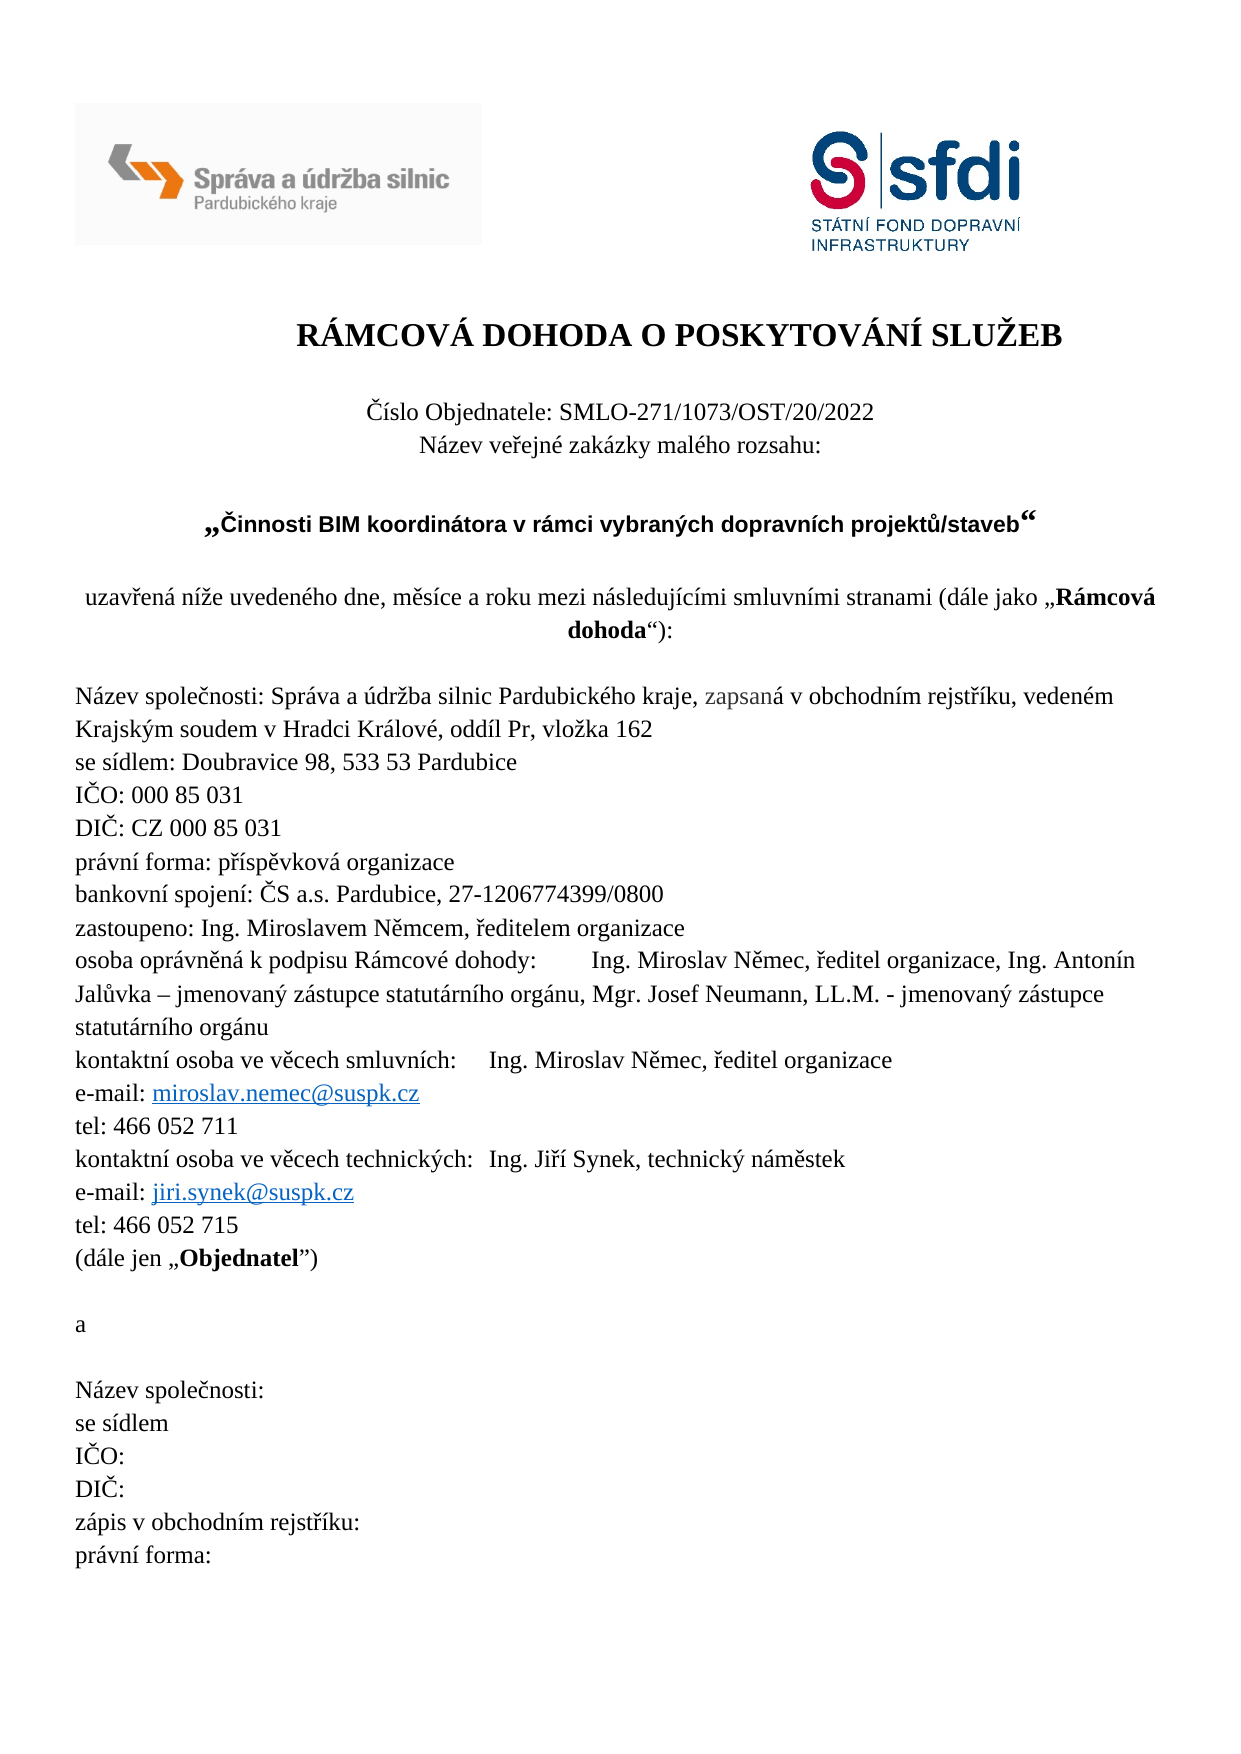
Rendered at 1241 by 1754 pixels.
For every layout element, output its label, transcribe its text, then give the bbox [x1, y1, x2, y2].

text zastoupeno: Ing. Miroslavem Němcem, ředitelem organizace [75, 913, 1165, 941]
picture [810, 130, 1021, 251]
text Název veřejné zakázky malého rozsahu: [75, 430, 1165, 459]
text DIČ: [75, 1474, 1165, 1503]
text se sídlem: Doubravice 98, 533 53 Pardubice [75, 747, 1165, 776]
text IČO: 000 85 031 [75, 781, 1165, 809]
text IČO: [75, 1441, 1165, 1470]
text uzavřená níže uvedeného dne, měsíce a roku mezi následujícími smluvními stranami (dále jako „Rámcová dohoda“): [75, 582, 1165, 644]
text e-mail: jiri.synek@suspk.cz [75, 1177, 1165, 1206]
text RÁMCOVÁ DOHODA O POSKYTOVÁNÍ SLUŽEB [222, 316, 1168, 354]
text „Činnosti BIM koordinátora v rámci vybraných dopravních projektů/staveb“ [75, 501, 1165, 539]
picture [75, 103, 482, 245]
text Číslo Objednatele: SMLO-271/1073/OST/20/2022 [75, 397, 1165, 426]
text se sídlem [75, 1408, 1165, 1437]
text zápis v obchodním rejstříku: [75, 1507, 1165, 1536]
text Název společnosti: [75, 1375, 1165, 1404]
text a [75, 1309, 1165, 1338]
text e-mail: miroslav.nemec@suspk.cz [75, 1078, 1165, 1106]
text osoba oprávněná k podpisu Rámcové dohody: Ing. Miroslav Němec, ředitel organizace, Ing. Antonín Jalůvka – jmenovaný zástupce statutárního orgánu, Mgr. Josef Neumann, LL.M. - jmenovaný zástupce statutárního orgánu [75, 946, 1165, 1040]
text právní forma: příspěvková organizace [75, 847, 1165, 875]
text právní forma: [75, 1540, 1165, 1569]
text Název společnosti: Správa a údržba silnic Pardubického kraje, zapsaná v obchodním rejstříku, vedeném Krajským soudem v Hradci Králové, oddíl Pr, vložka 162 [75, 681, 1165, 743]
text (dále jen „Objednatel”) [75, 1243, 1165, 1272]
text kontaktní osoba ve věcech technických: Ing. Jiří Synek, technický náměstek [75, 1144, 1165, 1172]
text kontaktní osoba ve věcech smluvních: Ing. Miroslav Němec, ředitel organizace [75, 1045, 1165, 1073]
text DIČ: CZ 000 85 031 [75, 813, 1165, 842]
text bankovní spojení: ČS a.s. Pardubice, 27-1206774399/0800 [75, 879, 1165, 908]
text tel: 466 052 715 [75, 1210, 1165, 1238]
text tel: 466 052 711 [75, 1111, 1165, 1139]
